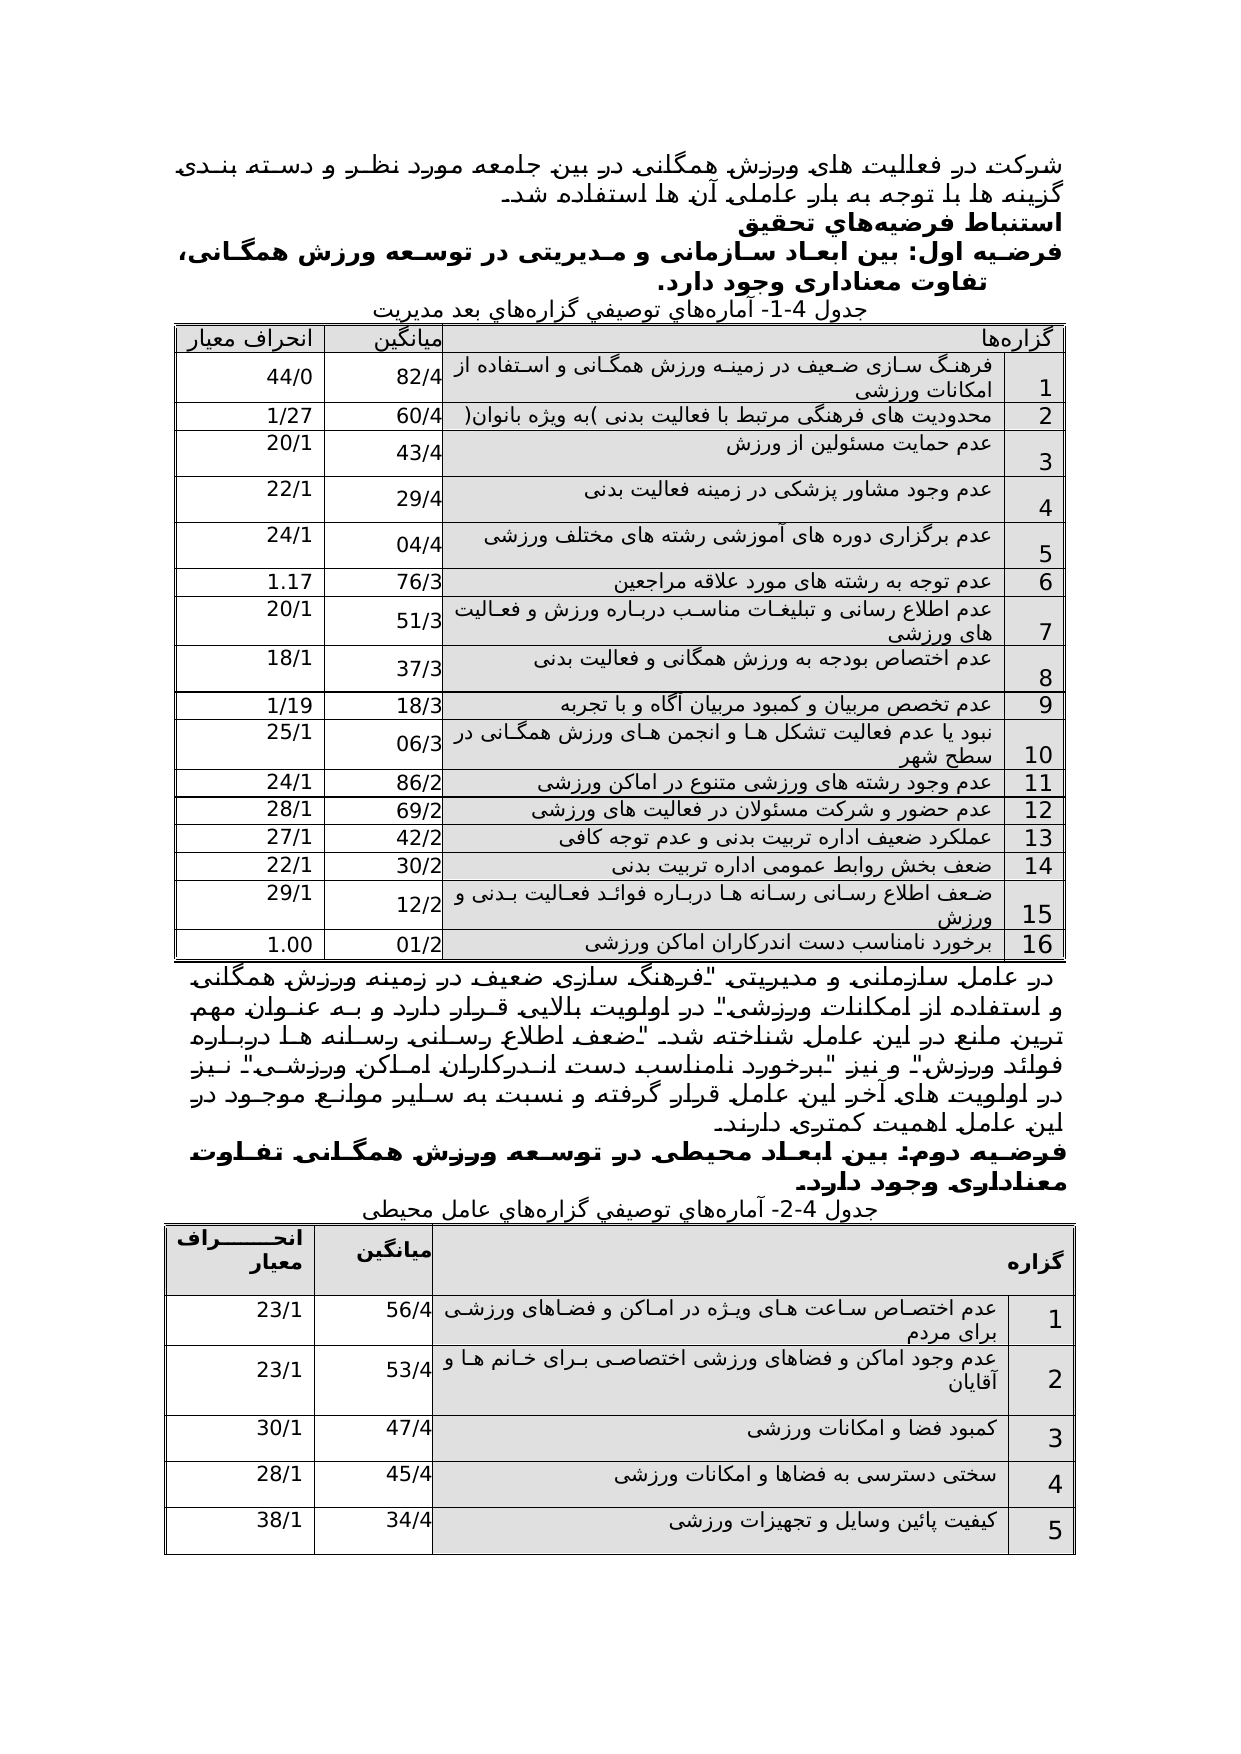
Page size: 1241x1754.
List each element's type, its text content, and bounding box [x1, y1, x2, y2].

table_cell 10 [1005, 720, 1063, 769]
text فرضیه دوم: بین ابعاد محیطی در توسعه ورزش همگانی تفاوت معناداری وجود دارد. [192, 1137, 1068, 1196]
list استنباط فرضيه‌هاي تحقيق [177, 208, 1063, 237]
table_cell 51/3 [325, 597, 442, 645]
table_cell عدم حضور و شرکت مسئولان در فعالیت های ورزشی [443, 798, 1004, 824]
table_cell 12 [1005, 798, 1063, 824]
table_cell عدم حمایت مسئولین از ورزش [443, 431, 1004, 476]
table_cell عدم وجود رشته های ورزشی متنوع در اماکن ورزشی [443, 770, 1004, 796]
table_cell 15 [1005, 881, 1063, 929]
table_cell 82/4 [325, 353, 442, 402]
table_cell عدم تخصص مربیان و کمبود مربیان آگاه و با تجربه [443, 693, 1004, 719]
table_cell 1.17 [177, 569, 324, 596]
table_cell 42/2 [325, 825, 442, 852]
table_header گزاره‌ها [443, 326, 1064, 352]
table_cell 37/3 [325, 646, 442, 691]
table_cell 5 [1005, 523, 1063, 568]
table_cell 16 [1005, 930, 1064, 959]
table_cell 28/1 [167, 1462, 314, 1507]
table_cell 34/4 [315, 1508, 432, 1553]
table_cell 24/1 [177, 523, 324, 568]
table_cell 9 [1005, 693, 1063, 719]
list فرضیه اول: بین ابعاد سازمانی و مدیریتی در توسعه ورزش همگانی، تفاوت معناداری وجود دارد. [177, 237, 1063, 296]
table_cell 22/1 [177, 477, 324, 522]
table_header انحراف معيار [176, 326, 324, 352]
table_cell 13 [1005, 825, 1063, 852]
table_cell کیفیت پائین وسایل و تجهیزات ورزشی [433, 1508, 1008, 1553]
table_cell 24/1 [177, 770, 324, 796]
table_cell نبود یا عدم فعالیت تشکل ها و انجمن های ورزش همگانی در سطح شهر [443, 720, 1004, 769]
table_cell 3 [1009, 1416, 1073, 1461]
table_header گزاره [433, 1224, 1075, 1295]
table_cell 22/1 [177, 853, 324, 879]
table_cell عدم وجود مشاور پزشکی در زمینه فعالیت بدنی [443, 477, 1004, 522]
table_header ميانگين [325, 326, 442, 352]
table_cell 20/1 [177, 431, 324, 476]
table_cell ضعف اطلاع رسانی رسانه ها درباره فوائد فعالیت بدنی و ورزش [443, 881, 1004, 929]
table_cell 06/3 [325, 720, 442, 769]
table_cell عدم توجه به رشته های مورد علاقه مراجعین [443, 569, 1004, 596]
table_cell ضعف بخش روابط عمومی اداره تربیت بدنی [443, 853, 1004, 879]
table_cell 29/4 [325, 477, 442, 522]
table_cell 1 [1005, 353, 1063, 402]
table_cell 18/1 [177, 646, 324, 691]
table_cell عدم اطلاع رسانی و تبلیغات مناسب درباره ورزش و فعالیت های ورزشی [443, 597, 1004, 645]
table_cell 53/4 [315, 1346, 432, 1415]
table_cell برخورد نامناسب دست اندرکاران اماکن ورزشی [443, 930, 1004, 959]
table_cell 47/4 [315, 1416, 432, 1461]
table_cell 38/1 [167, 1508, 314, 1553]
table_cell 1.00 [176, 930, 324, 959]
table_cell 45/4 [315, 1462, 432, 1507]
table_cell 29/1 [177, 881, 324, 929]
table_cell 2 [1005, 403, 1063, 429]
text جدول 4-1- آماره‌هاي توصيفي گزاره‌هاي بعد مدیریت [177, 296, 1063, 322]
table_cell 25/1 [177, 720, 324, 769]
table_cell 44/0 [177, 353, 324, 402]
table_cell 4 [1009, 1462, 1073, 1507]
table_cell 20/1 [177, 597, 324, 645]
table_header ميانگين [315, 1226, 432, 1295]
table_cell 1 [1009, 1296, 1073, 1344]
table_cell 1/27 [177, 403, 324, 429]
table_cell 14 [1005, 853, 1063, 879]
table_cell کمبود فضا و امکانات ورزشی [433, 1416, 1008, 1461]
table_cell 3 [1005, 431, 1063, 476]
table_cell عدم برگزاری دوره های آموزشی رشته های مختلف ورزشی [443, 523, 1004, 568]
table_cell 7 [1005, 597, 1063, 645]
text جدول 4-2- آماره‌هاي توصيفي گزاره‌هاي عامل محیطی [177, 1196, 1063, 1222]
table_cell 6 [1005, 569, 1063, 596]
table_cell محدودیت های فرهنگی مرتبط با فعالیت بدنی )به ویژه بانوان( [443, 403, 1004, 429]
table_cell عدم وجود اماکن و فضاهای ورزشی اختصاصی برای خانم ها و آقایان [433, 1346, 1008, 1415]
table_cell 27/1 [177, 825, 324, 852]
table_cell عدم اختصاص ساعت های ویژه در اماکن و فضاهای ورزشی برای مردم [433, 1296, 1008, 1344]
table_cell 12/2 [325, 881, 442, 929]
table_cell 30/2 [325, 853, 442, 879]
table_cell 76/3 [325, 569, 442, 596]
table_cell 18/3 [325, 693, 442, 719]
table_cell 11 [1005, 770, 1063, 796]
table_cell 5 [1009, 1508, 1073, 1553]
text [177, 150, 1063, 208]
table_cell 56/4 [315, 1296, 432, 1344]
table_cell 23/1 [167, 1346, 314, 1415]
table_header انحراف معيار [165, 1226, 314, 1295]
table_cell فرهنگ سازی ضعیف در زمینه ورزش همگانی و استفاده از امکانات ورزشی [443, 353, 1004, 402]
table_cell عدم اختصاص بودجه به ورزش همگانی و فعالیت بدنی [443, 646, 1004, 691]
table_cell 23/1 [167, 1296, 314, 1344]
table_cell 43/4 [325, 431, 442, 476]
table_cell 4 [1005, 477, 1063, 522]
table_cell 86/2 [325, 770, 442, 796]
table_cell 30/1 [167, 1416, 314, 1461]
table_cell 60/4 [325, 403, 442, 429]
table_cell سختی دسترسی به فضاها و امکانات ورزشی [433, 1462, 1008, 1507]
table_cell عملکرد ضعیف اداره تربیت بدنی و عدم توجه کافی [443, 825, 1004, 852]
table_cell 01/2 [325, 930, 442, 959]
table_cell 69/2 [325, 798, 442, 824]
table_cell 04/4 [325, 523, 442, 568]
table_cell 1/19 [177, 693, 324, 719]
table_cell 2 [1009, 1346, 1073, 1415]
text در عامل سازمانی و مدیریتی "فرهنگ سازی ضعیف در زمینه ورزش همگانی و استفاده از امکانات ورزشی" در اولویت بالایی قرار دارد و به عنوان مهم ترین مانع در این عامل شناخته شد. "ضعف اطلاع رسانی رسانه ها درباره فوائد ورزش" و نیز "برخورد نامناسب دست اندرکاران اماکن ورزشی" نیز در اولویت های آخر این عامل قرار گرفته و نسبت به سایر موانع موجود در این عامل اهمیت کمتری دارند. [192, 963, 1063, 1137]
table_cell 8 [1005, 646, 1063, 691]
table_cell 28/1 [177, 798, 324, 824]
